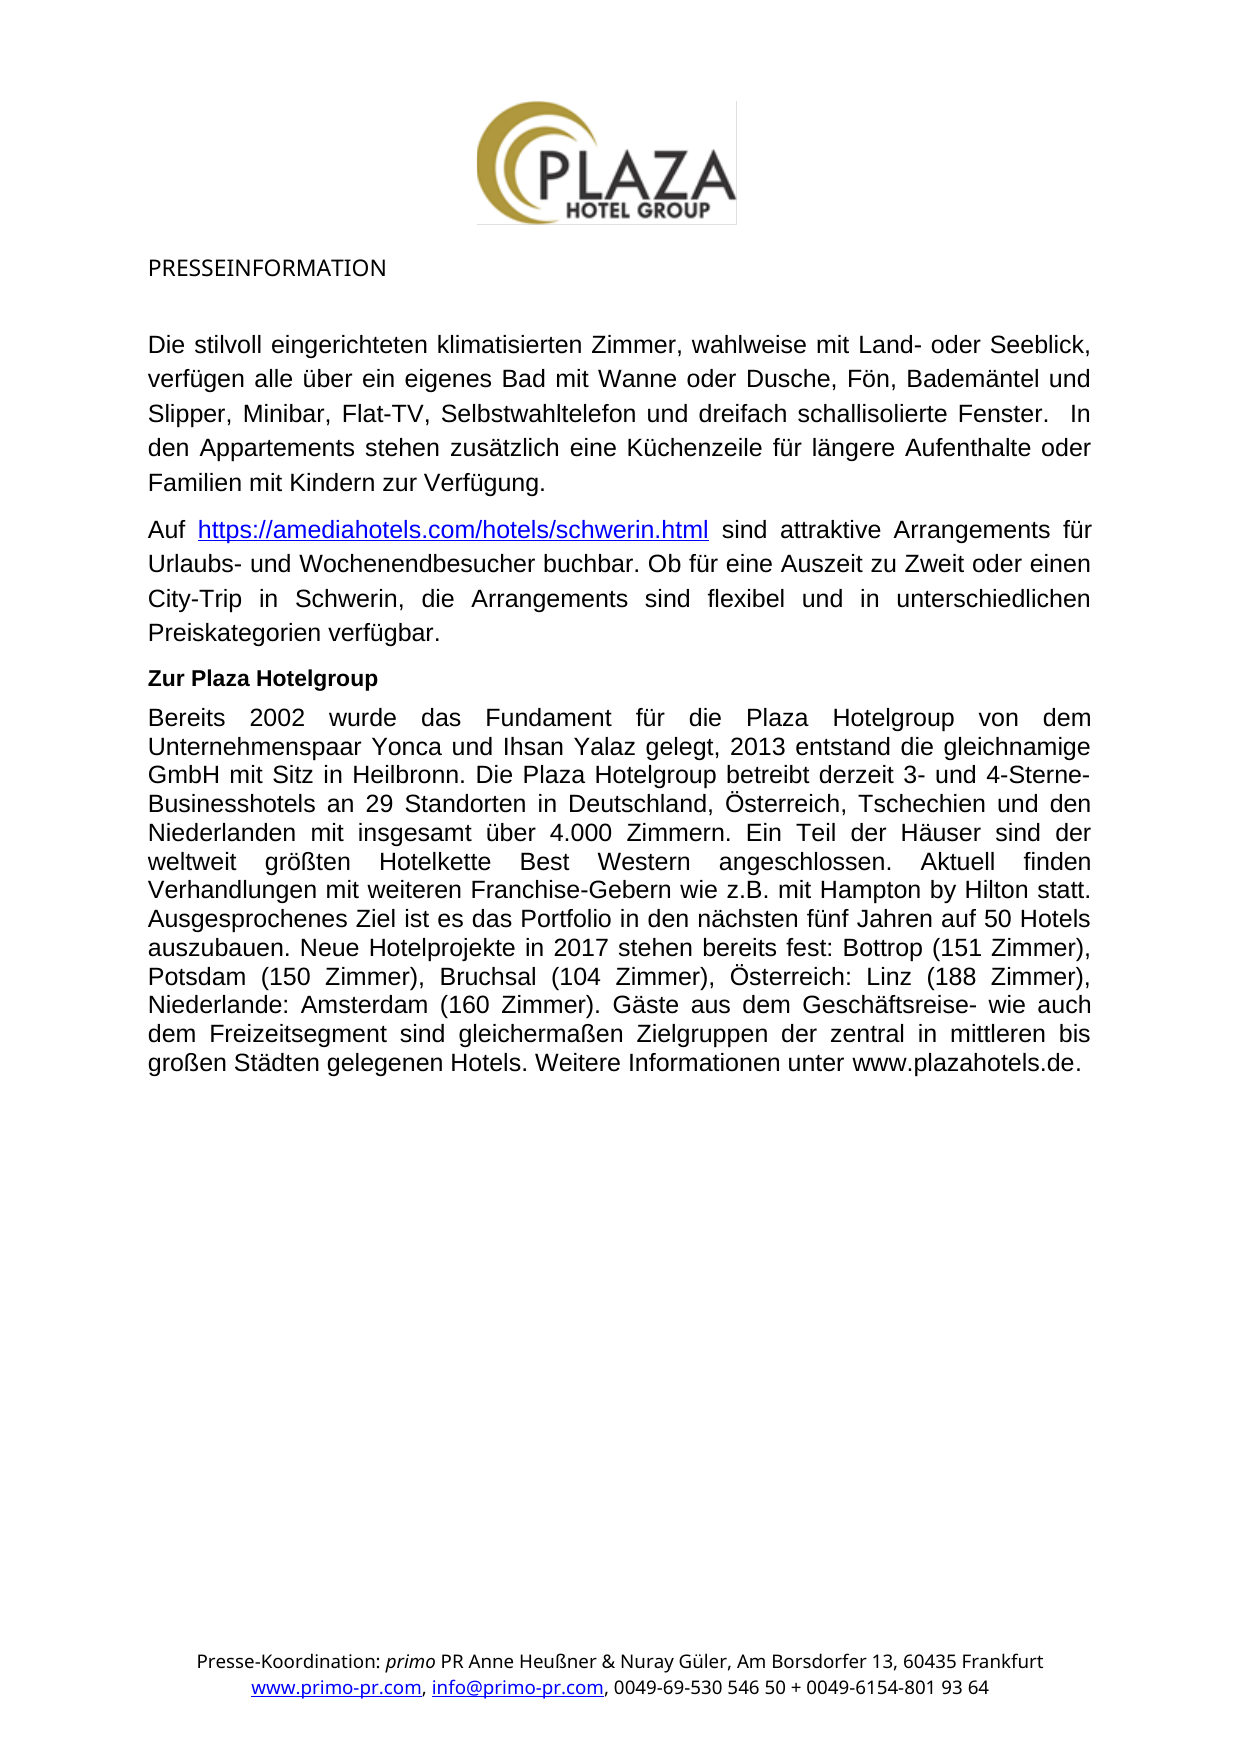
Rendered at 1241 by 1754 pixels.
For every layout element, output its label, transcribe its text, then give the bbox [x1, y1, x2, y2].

picture [476, 101, 740, 228]
text Zur Plaza Hotelgroup [148, 665, 1093, 691]
text Bereits 2002 wurde das Fundament für die Plaza Hotelgroup von dem Unternehmenspaar Yonca und Ihsan Yalaz gelegt, 2013 entstand die gleichnamige GmbH mit Sitz in Heilbronn. Die Plaza Hotelgroup betreibt derzeit 3- und 4-Sterne-Businesshotels an 29 Standorten in Deutschland, Österreich, Tschechien und den Niederlanden mit insgesamt über 4.000 Zimmern. Ein Teil der Häuser sind der weltweit größten Hotelkette Best Western angeschlossen. Aktuell finden Verhandlungen mit weiteren Franchise-Gebern wie z.B. mit Hampton by Hilton statt. Ausgesprochenes Ziel ist es das Portfolio in den nächsten fünf Jahren auf 50 Hotels auszubauen. Neue Hotelprojekte in 2017 stehen bereits fest: Bottrop (151 Zimmer), Potsdam (150 Zimmer), Bruchsal (104 Zimmer), Österreich: Linz (188 Zimmer), Niederlande: Amsterdam (160 Zimmer). Gäste aus dem Geschäftsreise- wie auch dem Freizeitsegment sind gleichermaßen Zielgruppen der zentral in mittleren bis großen Städten gelegenen Hotels. Weitere Informationen unter www.plazahotels.de. [148, 703, 1093, 1077]
text Die stilvoll eingerichteten klimatisierten Zimmer, wahlweise mit Land- oder Seeblick, verfügen alle über ein eigenes Bad mit Wanne oder Dusche, Fön, Bademäntel und Slipper, Minibar, Flat-TV, Selbstwahltelefon und dreifach schallisolierte Fenster. In den Appartements stehen zusätzlich eine Küchenzeile für längere Aufenthalte oder Familien mit Kindern zur Verfügung. [148, 330, 1093, 496]
text Auf https://amediahotels.com/hotels/schwerin.html sind attraktive Arrangements für Urlaubs- und Wochenendbesucher buchbar. Ob für eine Auszeit zu Zweit oder einen City-Trip in Schwerin, die Arrangements sind flexibel und in unterschiedlichen Preiskategorien verfügbar. [148, 515, 1093, 647]
